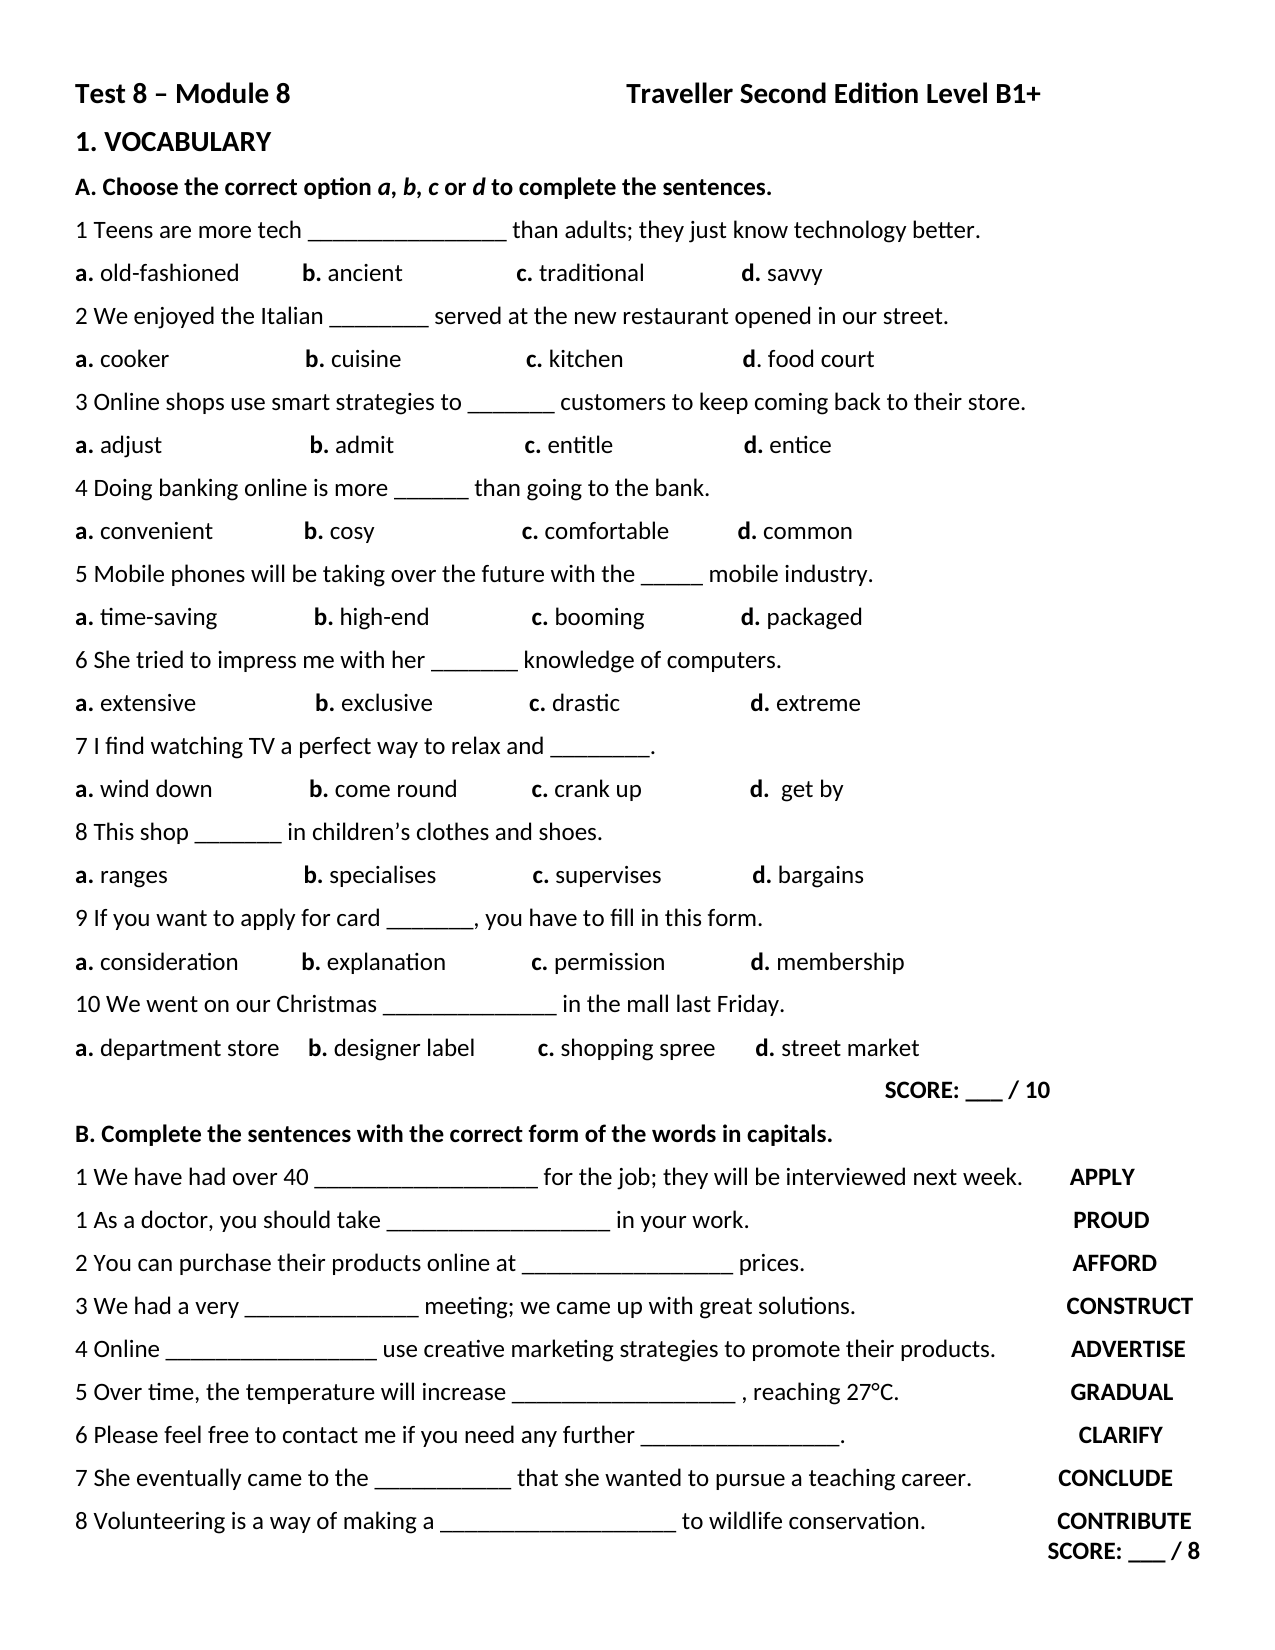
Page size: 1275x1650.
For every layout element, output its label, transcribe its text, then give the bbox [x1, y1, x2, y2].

text SCORE: ___ / 8 [75, 1535, 1200, 1566]
text 6 Please feel free to contact me if you need any further ________________. CLARIFY [75, 1419, 1200, 1449]
text SCORE: ___ / 10 [75, 1075, 1200, 1105]
text 1. VOCABULARY [75, 123, 1200, 159]
text a. wind down b. come round c. crank up d. get by [75, 773, 1200, 804]
text 5 Over time, the temperature will increase __________________ , reaching 27°C. GRADUAL [75, 1376, 1200, 1406]
text 5 Mobile phones will be taking over the future with the _____ mobile industry. [75, 558, 1200, 589]
text a. consideration b. explanation c. permission d. membership [75, 946, 1200, 976]
text a. convenient b. cosy c. comfortable d. common [75, 515, 1200, 546]
text 1 We have had over 40 __________________ for the job; they will be interviewed next week. APPLY [75, 1161, 1200, 1191]
text 3 Online shops use smart strategies to _______ customers to keep coming back to their store. [75, 386, 1200, 417]
text 7 She eventually came to the ___________ that she wanted to pursue a teaching career. CONCLUDE [75, 1462, 1200, 1492]
text 7 I find watching TV a perfect way to relax and ________. [75, 731, 1200, 761]
text 4 Doing banking online is more ______ than going to the bank. [75, 472, 1200, 503]
text a. adjust b. admit c. entitle d. entice [75, 429, 1200, 460]
text 4 Online _________________ use creative marketing strategies to promote their products. ADVERTISE [75, 1333, 1200, 1363]
text a. extensive b. exclusive c. drastic d. extreme [75, 687, 1200, 718]
text a. old-fashioned b. ancient c. traditional d. savvy [75, 257, 1200, 288]
text 10 We went on our Christmas ______________ in the mall last Friday. [75, 989, 1200, 1019]
text a. time-saving b. high-end c. booming d. packaged [75, 601, 1200, 632]
text 1 As a doctor, you should take __________________ in your work. PROUD [75, 1204, 1200, 1234]
text a. cooker b. cuisine c. kitchen d. food court [75, 343, 1200, 374]
text 6 She tried to impress me with her _______ knowledge of computers. [75, 644, 1200, 675]
text A. Choose the correct option a, b, c or d to complete the sentences. [75, 171, 1200, 202]
text 8 Volunteering is a way of making a ___________________ to wildlife conservation. CONTRIBUTE [75, 1505, 1200, 1535]
text 9 If you want to apply for card _______, you have to fill in this form. [75, 903, 1200, 933]
text a. department store b. designer label c. shopping spree d. street market [75, 1032, 1200, 1062]
text 1 Teens are more tech ________________ than adults; they just know technology better. [75, 214, 1200, 245]
text 2 We enjoyed the Italian ________ served at the new restaurant opened in our street. [75, 300, 1200, 331]
text Test 8 – Module 8 Traveller Second Edition Level B1+ [75, 75, 1200, 111]
text 2 You can purchase their products online at _________________ prices. AFFORD [75, 1247, 1200, 1277]
text 8 This shop _______ in children’s clothes and shoes. [75, 817, 1200, 847]
text B. Complete the sentences with the correct form of the words in capitals. [75, 1118, 1200, 1148]
text a. ranges b. specialises c. supervises d. bargains [75, 859, 1200, 890]
text 3 We had a very ______________ meeting; we came up with great solutions. CONSTRUCT [75, 1290, 1200, 1320]
